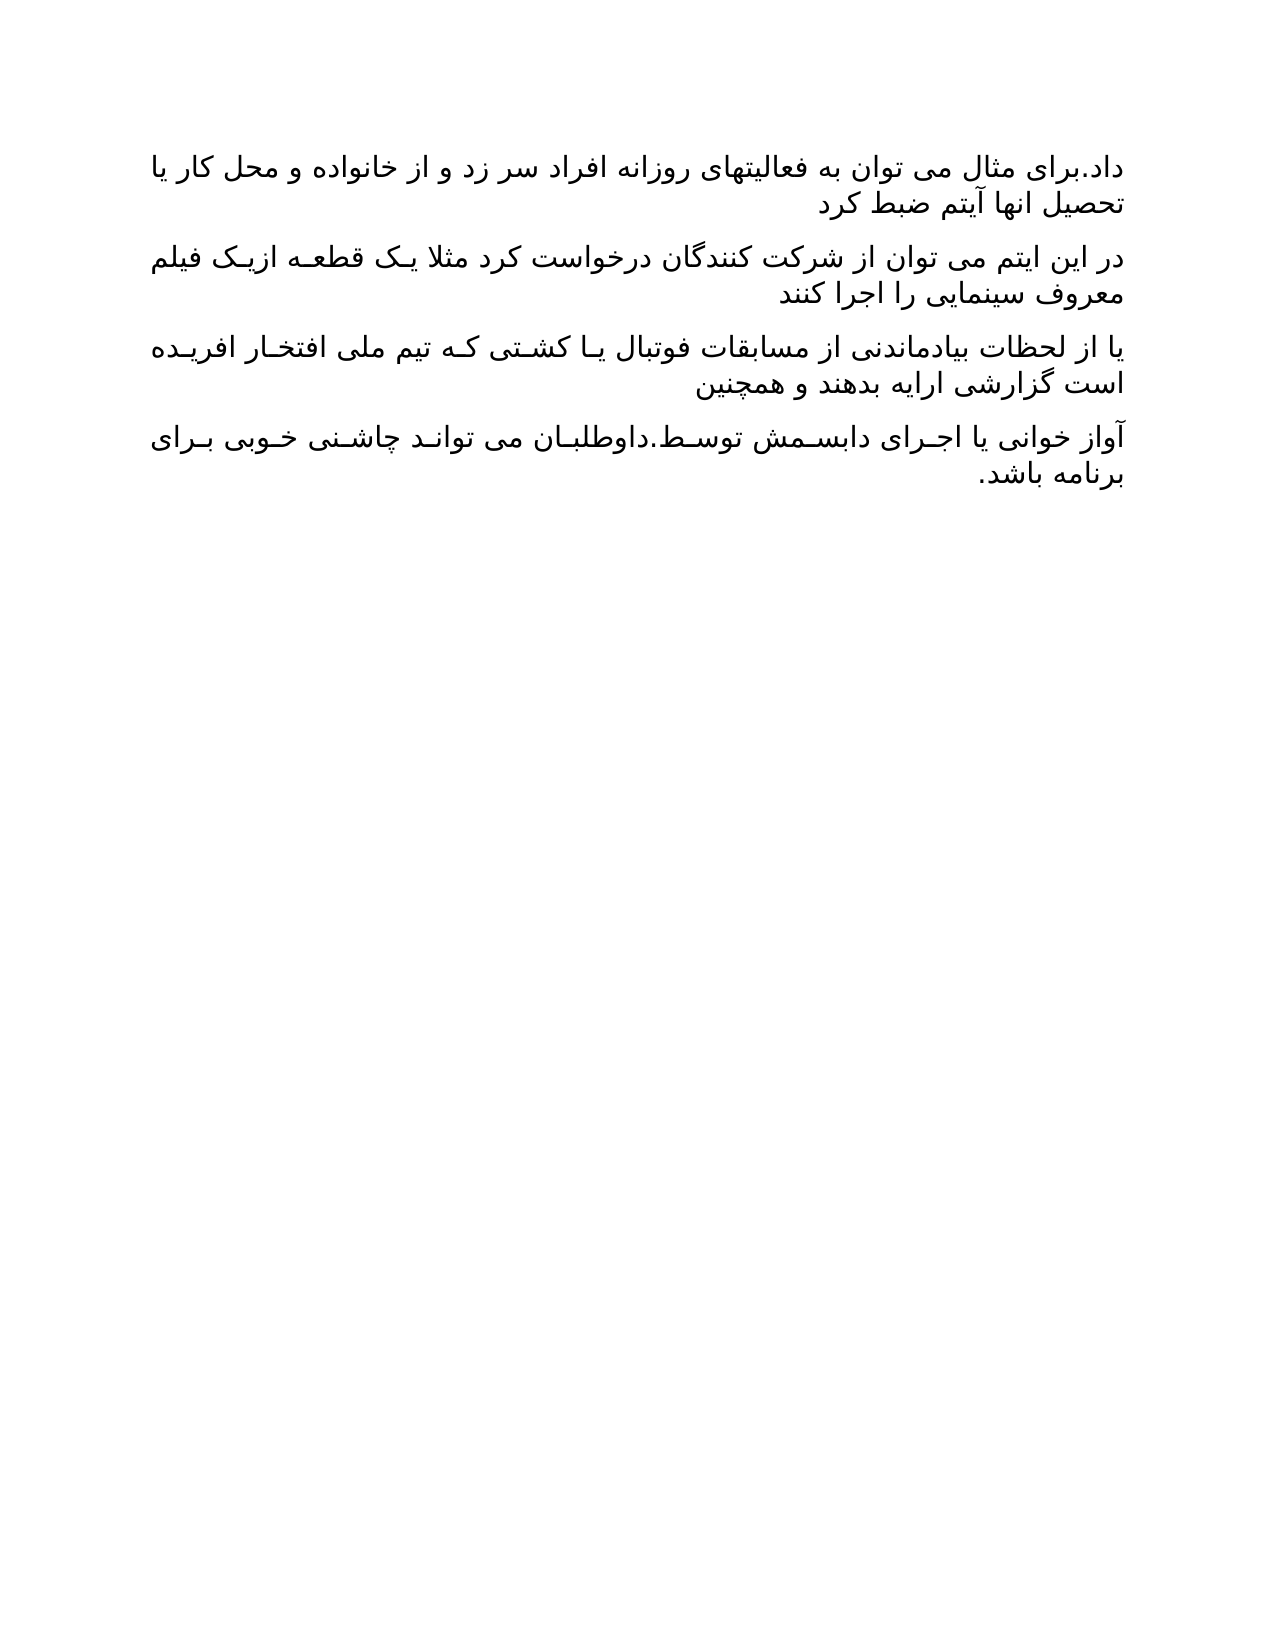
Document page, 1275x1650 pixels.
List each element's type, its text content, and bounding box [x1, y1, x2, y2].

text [150, 150, 1125, 221]
text آواز خوانی یا اجرای دابسمش توسط.داوطلبان می تواند چاشنی خوبی برای برنامه باشد. [150, 420, 1125, 491]
text در این ایتم می توان از شرکت کنندگان درخواست کرد مثلا یک قطعه ازیک فیلم معروف سینمایی را اجرا کنند [150, 240, 1125, 311]
text یا از لحظات بیادماندنی از مسابقات فوتبال یا کشتی که تیم ملی افتخار افریده است گزارشی ارایه بدهند و همچنین [150, 330, 1125, 401]
